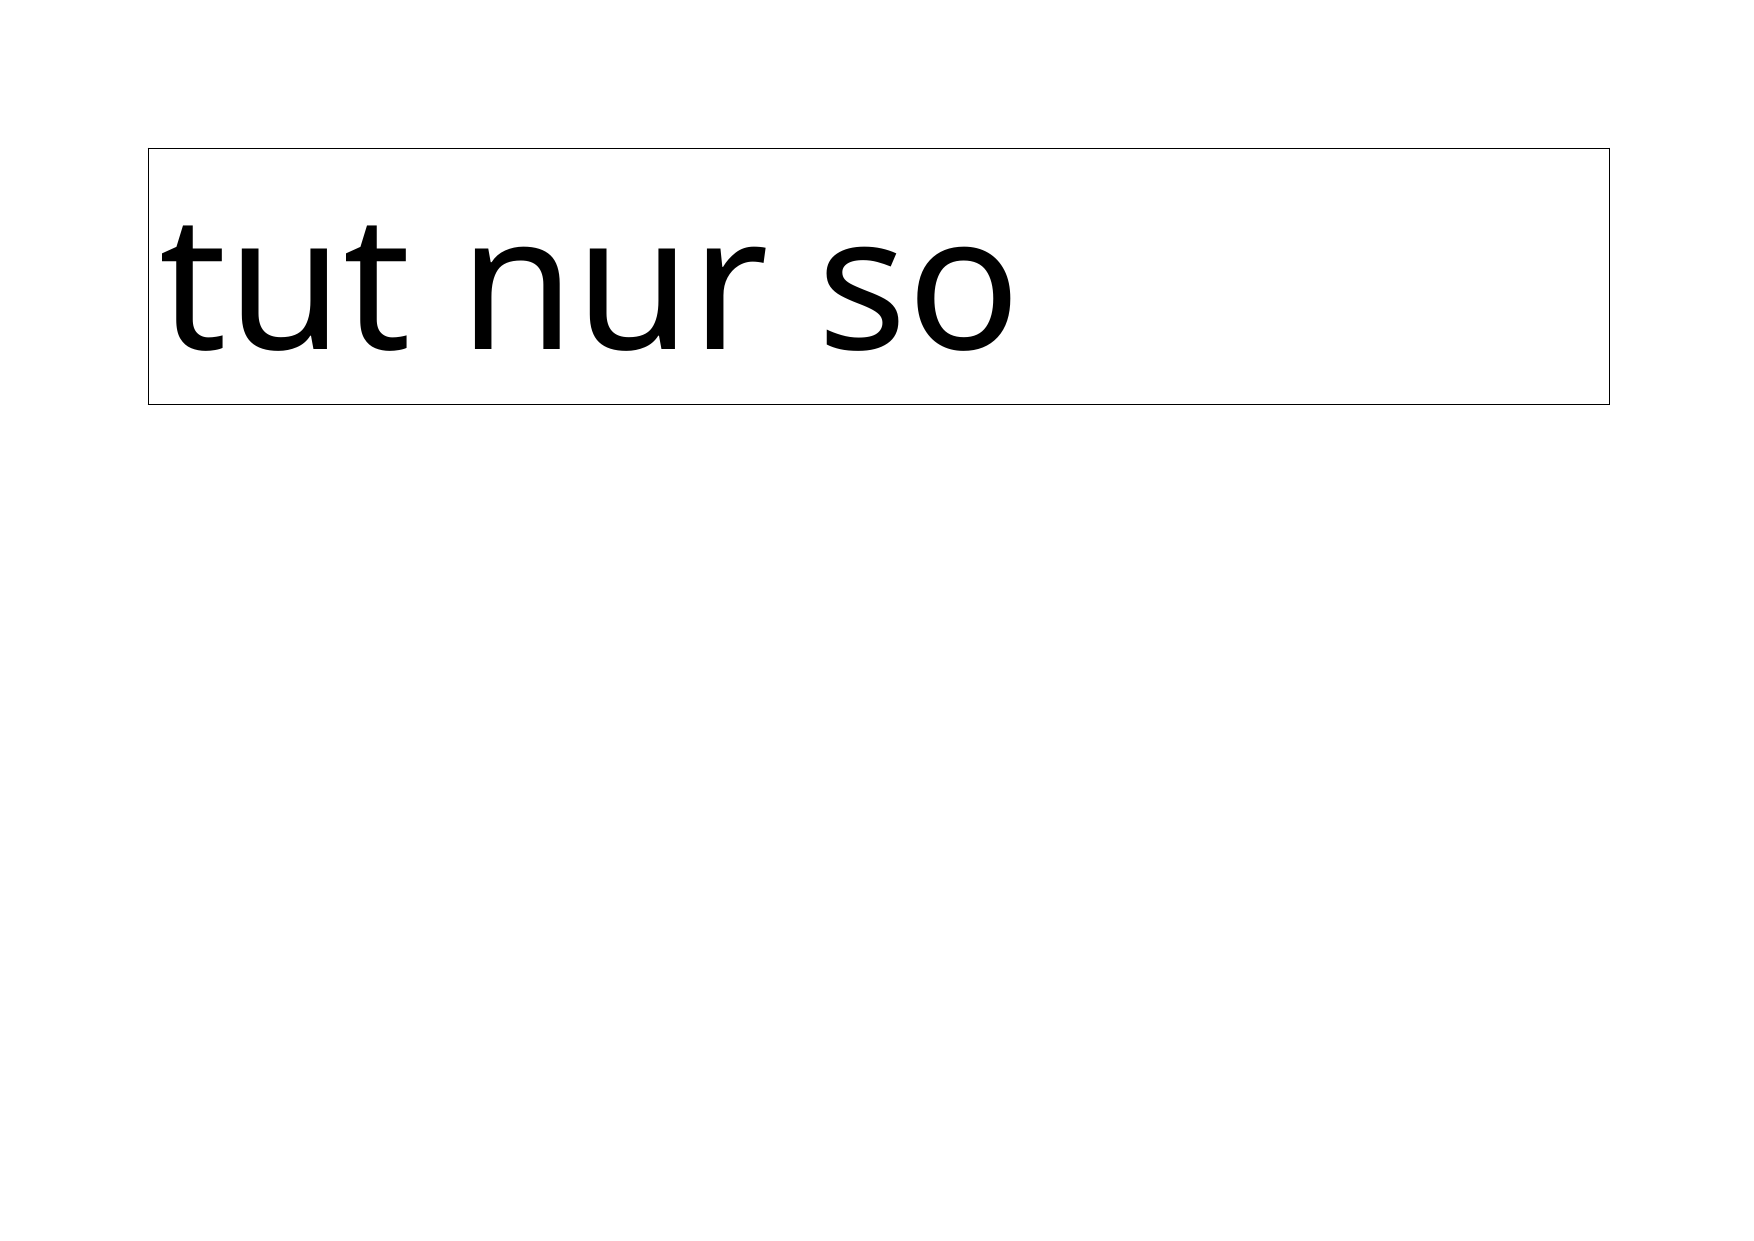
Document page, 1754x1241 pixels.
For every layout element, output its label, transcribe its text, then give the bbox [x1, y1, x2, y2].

table_cell tut nur so [149, 149, 1609, 404]
